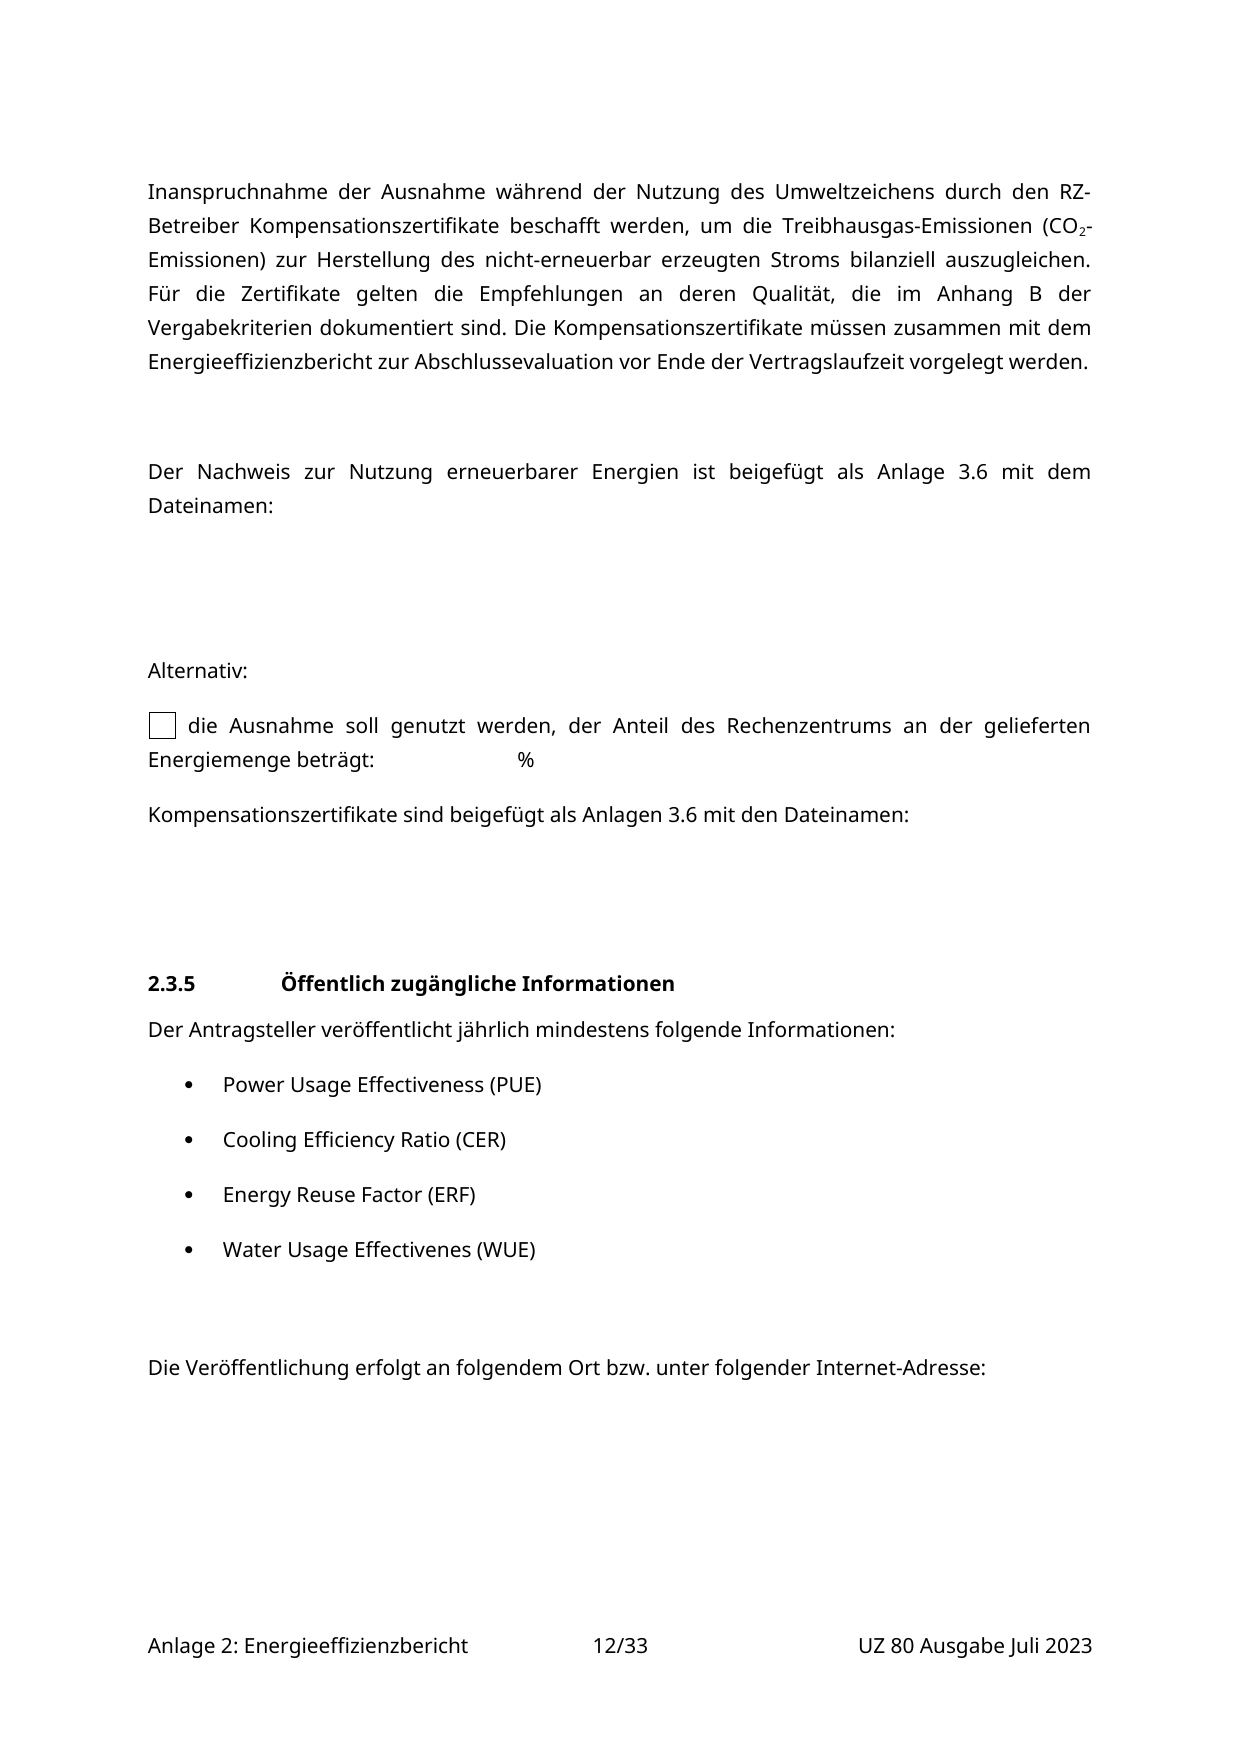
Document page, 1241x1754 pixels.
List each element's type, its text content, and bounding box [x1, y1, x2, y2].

text Die Veröffentlichung erfolgt an folgendem Ort bzw. unter folgender Internet-Adresse: [148, 1353, 1092, 1382]
text Water Usage Effectivenes (WUE) [185, 1235, 1092, 1263]
text Der Antragsteller veröffentlicht jährlich mindestens folgende Informationen: [148, 1015, 1092, 1044]
text Öffentlich zugängliche Informationen [148, 969, 1092, 997]
text Power Usage Effectiveness (PUE) [185, 1070, 1092, 1099]
text Der Nachweis zur Nutzung erneuerbarer Energien ist beigefügt als Anlage 3.6 mit dem Dateinamen: [148, 457, 1092, 520]
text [148, 177, 1092, 376]
text Kompensationszertifikate sind beigefügt als Anlagen 3.6 mit den Dateinamen: [148, 800, 1092, 828]
text Alternativ: [148, 656, 1092, 684]
text Energy Reuse Factor (ERF) [185, 1180, 1092, 1208]
text die Ausnahme soll genutzt werden, der Anteil des Rechenzentrums an der gelieferten Energiemenge beträgt: % [148, 711, 1092, 773]
text Cooling Efficiency Ratio (CER) [185, 1125, 1092, 1153]
